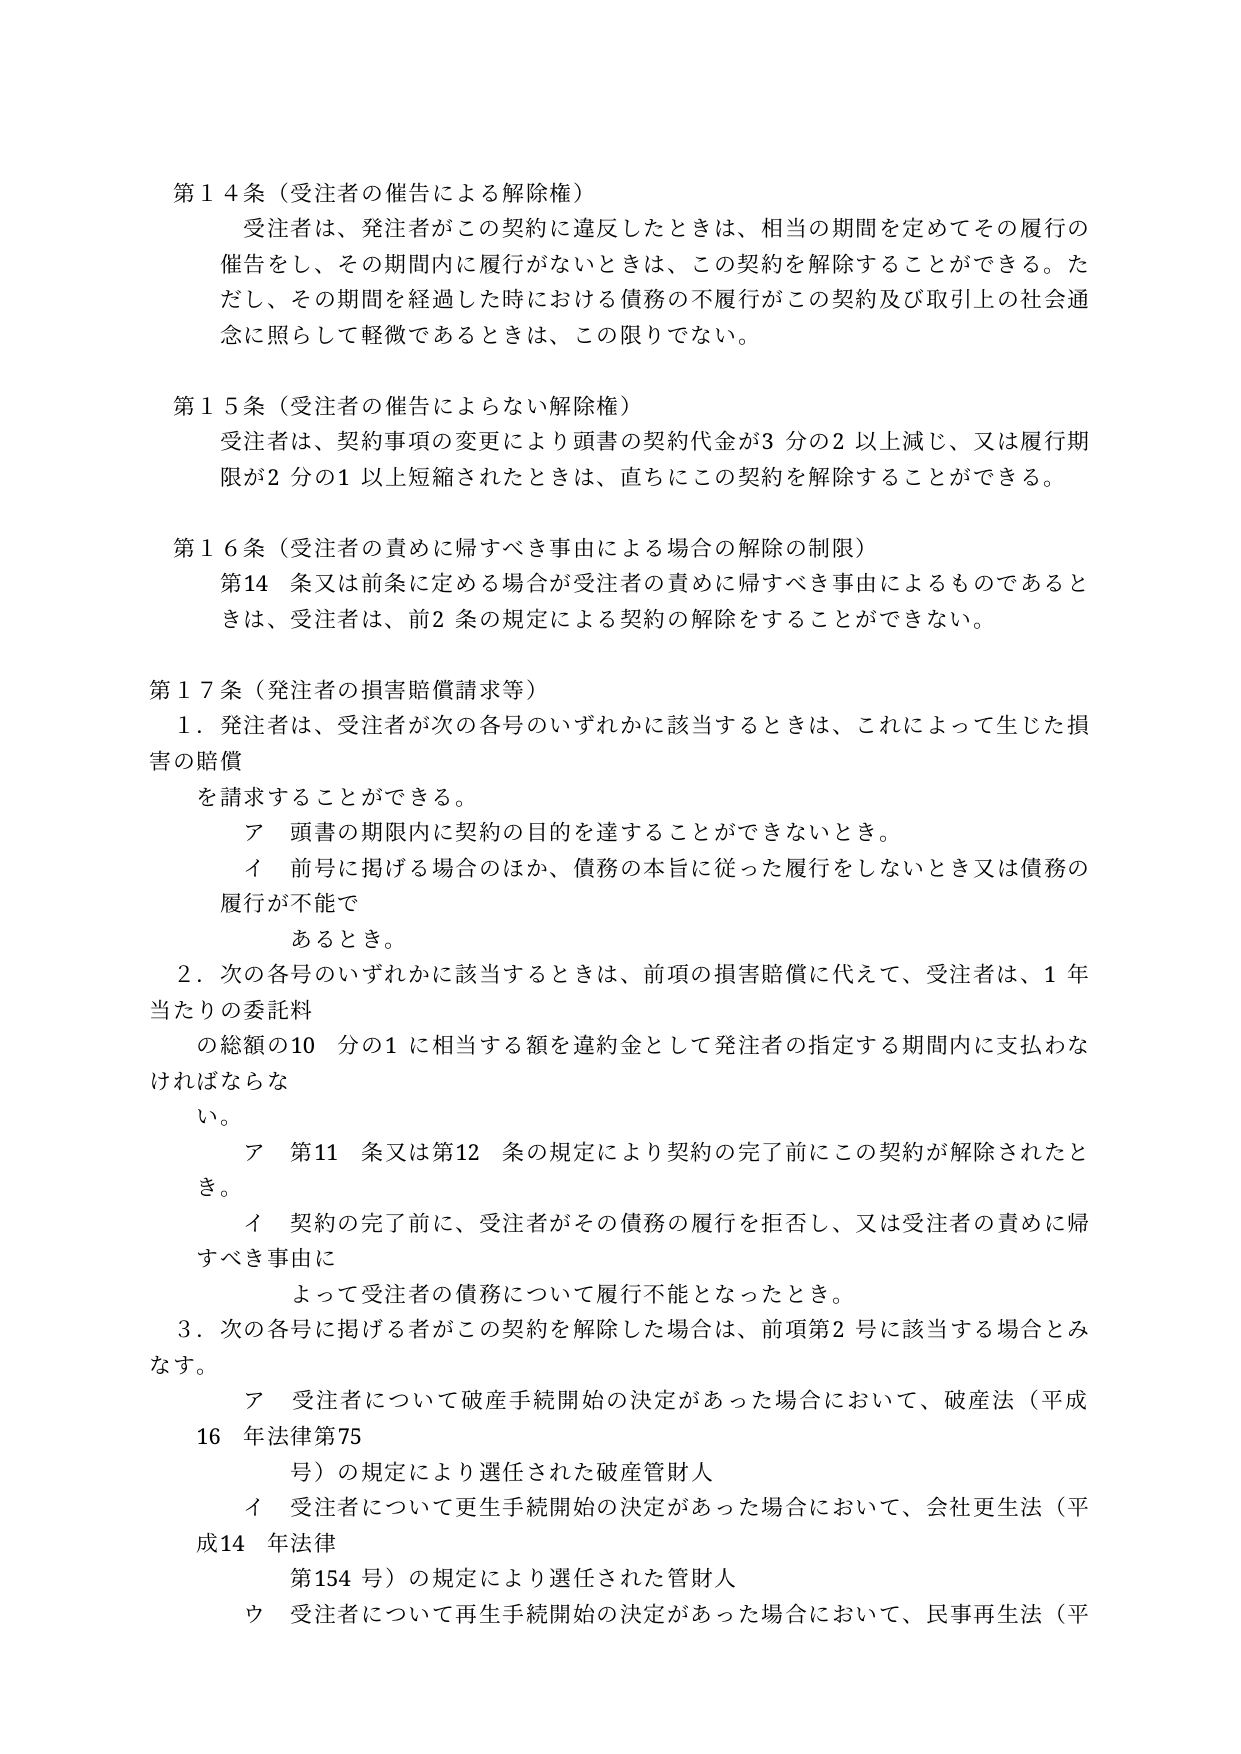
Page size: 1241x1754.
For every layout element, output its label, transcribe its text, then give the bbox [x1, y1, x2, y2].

text 第14条又は前条に定める場合が受注者の責めに帰すべき事由によるものであるときは、受注者は、前2条の規定による契約の解除をすることができない。 [198, 565, 1091, 636]
text イ 受注者について更生手続開始の決定があった場合において、会社更生法（平成14年法律 [194, 1488, 1091, 1559]
text 受注者は、契約事項の変更により頭書の契約代金が3分の2以上減じ、又は履行期限が2分の1以上短縮されたときは、直ちにこの契約を解除することができる。 [198, 423, 1091, 494]
text ２．次の各号のいずれかに該当するときは、前項の損害賠償に代えて、受注者は、1年当たりの委託料 [149, 955, 1091, 1026]
text イ 前号に掲げる場合のほか、債務の本旨に従った履行をしないとき又は債務の履行が不能で [196, 849, 1091, 920]
text ３．次の各号に掲げる者がこの契約を解除した場合は、前項第2号に該当する場合とみなす。 [149, 1311, 1091, 1382]
text 号）の規定により選任された破産管財人 [194, 1453, 1091, 1488]
text あるとき。 [196, 920, 1091, 955]
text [194, 1595, 1091, 1630]
text い。 [149, 1097, 1091, 1133]
text 第１５条（受注者の催告によらない解除権） [151, 387, 1091, 423]
text 第154号）の規定により選任された管財人 [194, 1559, 1091, 1595]
text 第１７条（発注者の損害賠償請求等） [149, 671, 1091, 707]
text イ 契約の完了前に、受注者がその債務の履行を拒否し、又は受注者の責めに帰すべき事由に [194, 1204, 1091, 1275]
text よって受注者の債務について履行不能となったとき。 [194, 1275, 1091, 1311]
text を請求することができる。 [149, 778, 1091, 813]
text 第１６条（受注者の責めに帰すべき事由による場合の解除の制限） [151, 529, 1091, 565]
text の総額の10分の1に相当する額を違約金として発注者の指定する期間内に支払わなければならな [149, 1026, 1091, 1097]
text 第１４条（受注者の催告による解除権） [151, 174, 1091, 209]
text 受注者は、発注者がこの契約に違反したときは、相当の期間を定めてその履行の催告をし、その期間内に履行がないときは、この契約を解除することができる。ただし、その期間を経過した時における債務の不履行がこの契約及び取引上の社会通念に照らして軽微であるときは、この限りでない。 [151, 209, 1091, 352]
text ア 第11条又は第12条の規定により契約の完了前にこの契約が解除されたとき。 [194, 1133, 1091, 1204]
text １．発注者は、受注者が次の各号のいずれかに該当するときは、これによって生じた損害の賠償 [149, 707, 1091, 778]
text ア 頭書の期限内に契約の目的を達することができないとき。 [196, 813, 1091, 849]
text ア 受注者について破産手続開始の決定があった場合において、破産法（平成16年法律第75 [194, 1382, 1091, 1453]
